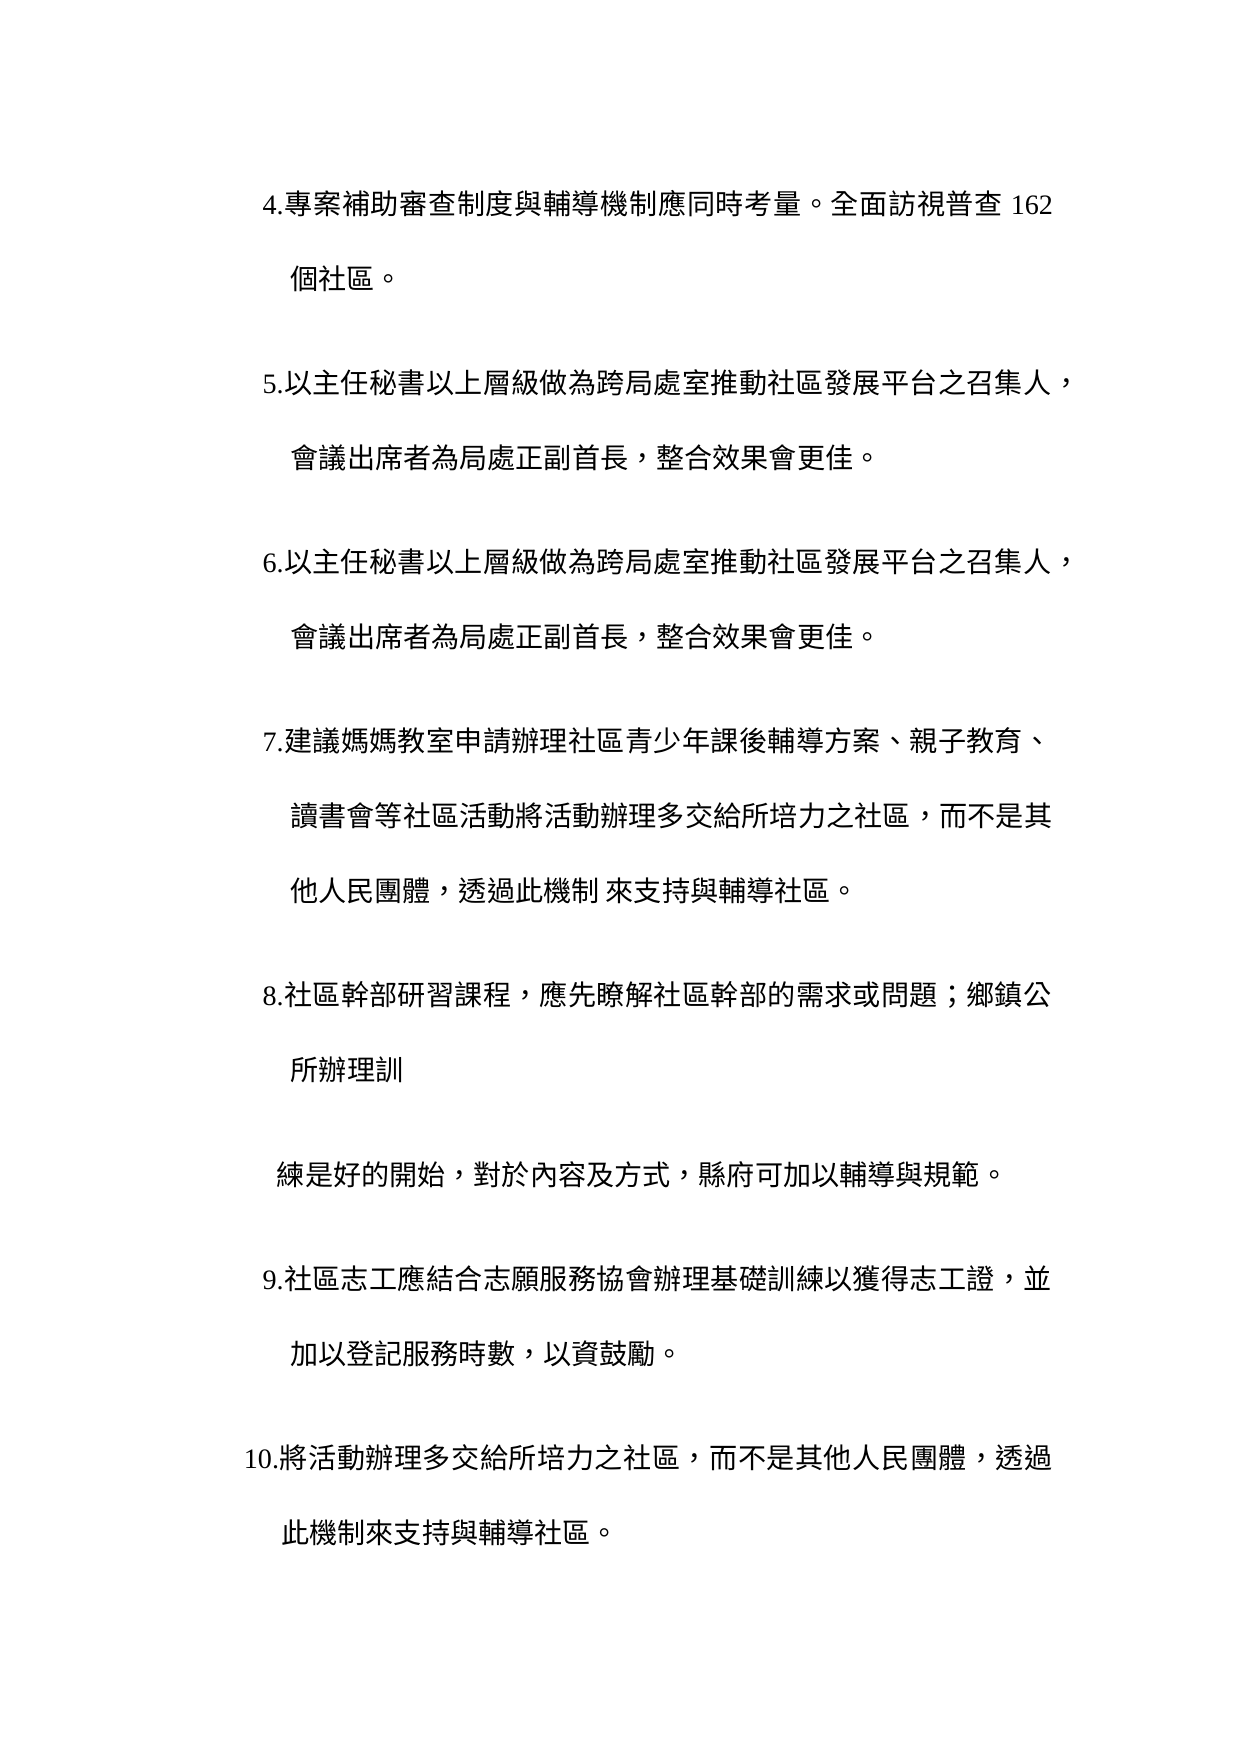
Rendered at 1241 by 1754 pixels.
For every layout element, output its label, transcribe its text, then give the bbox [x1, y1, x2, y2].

text 6.以主任秘書以上層級做為跨局處室推動社區發展平台之召集人，會議出席者為局處正副首長，整合效果會更佳。 [262, 523, 1053, 673]
text 10.將活動辦理多交給所培力之社區，而不是其他人民團體，透過此機制來支持與輔導社區。 [244, 1419, 1053, 1569]
text 8.社區幹部研習課程，應先瞭解社區幹部的需求或問題；鄉鎮公所辦理訓 [262, 956, 1053, 1106]
text 7.建議媽媽教室申請辦理社區青少年課後輔導方案、親子教育、讀書會等社區活動將活動辦理多交給所培力之社區，而不是其他人民團體，透過此機制 來支持與輔導社區。 [262, 702, 1053, 927]
text 5.以主任秘書以上層級做為跨局處室推動社區發展平台之召集人，會議出席者為局處正副首長，整合效果會更佳。 [262, 344, 1053, 494]
text 練是好的開始，對於內容及方式，縣府可加以輔導與規範。 [262, 1135, 1053, 1210]
text 4.專案補助審查制度與輔導機制應同時考量。全面訪視普查162個社區。 [262, 164, 1053, 314]
text 9.社區志工應結合志願服務協會辦理基礎訓練以獲得志工證，並加以登記服務時數，以資鼓勵。 [262, 1239, 1053, 1389]
